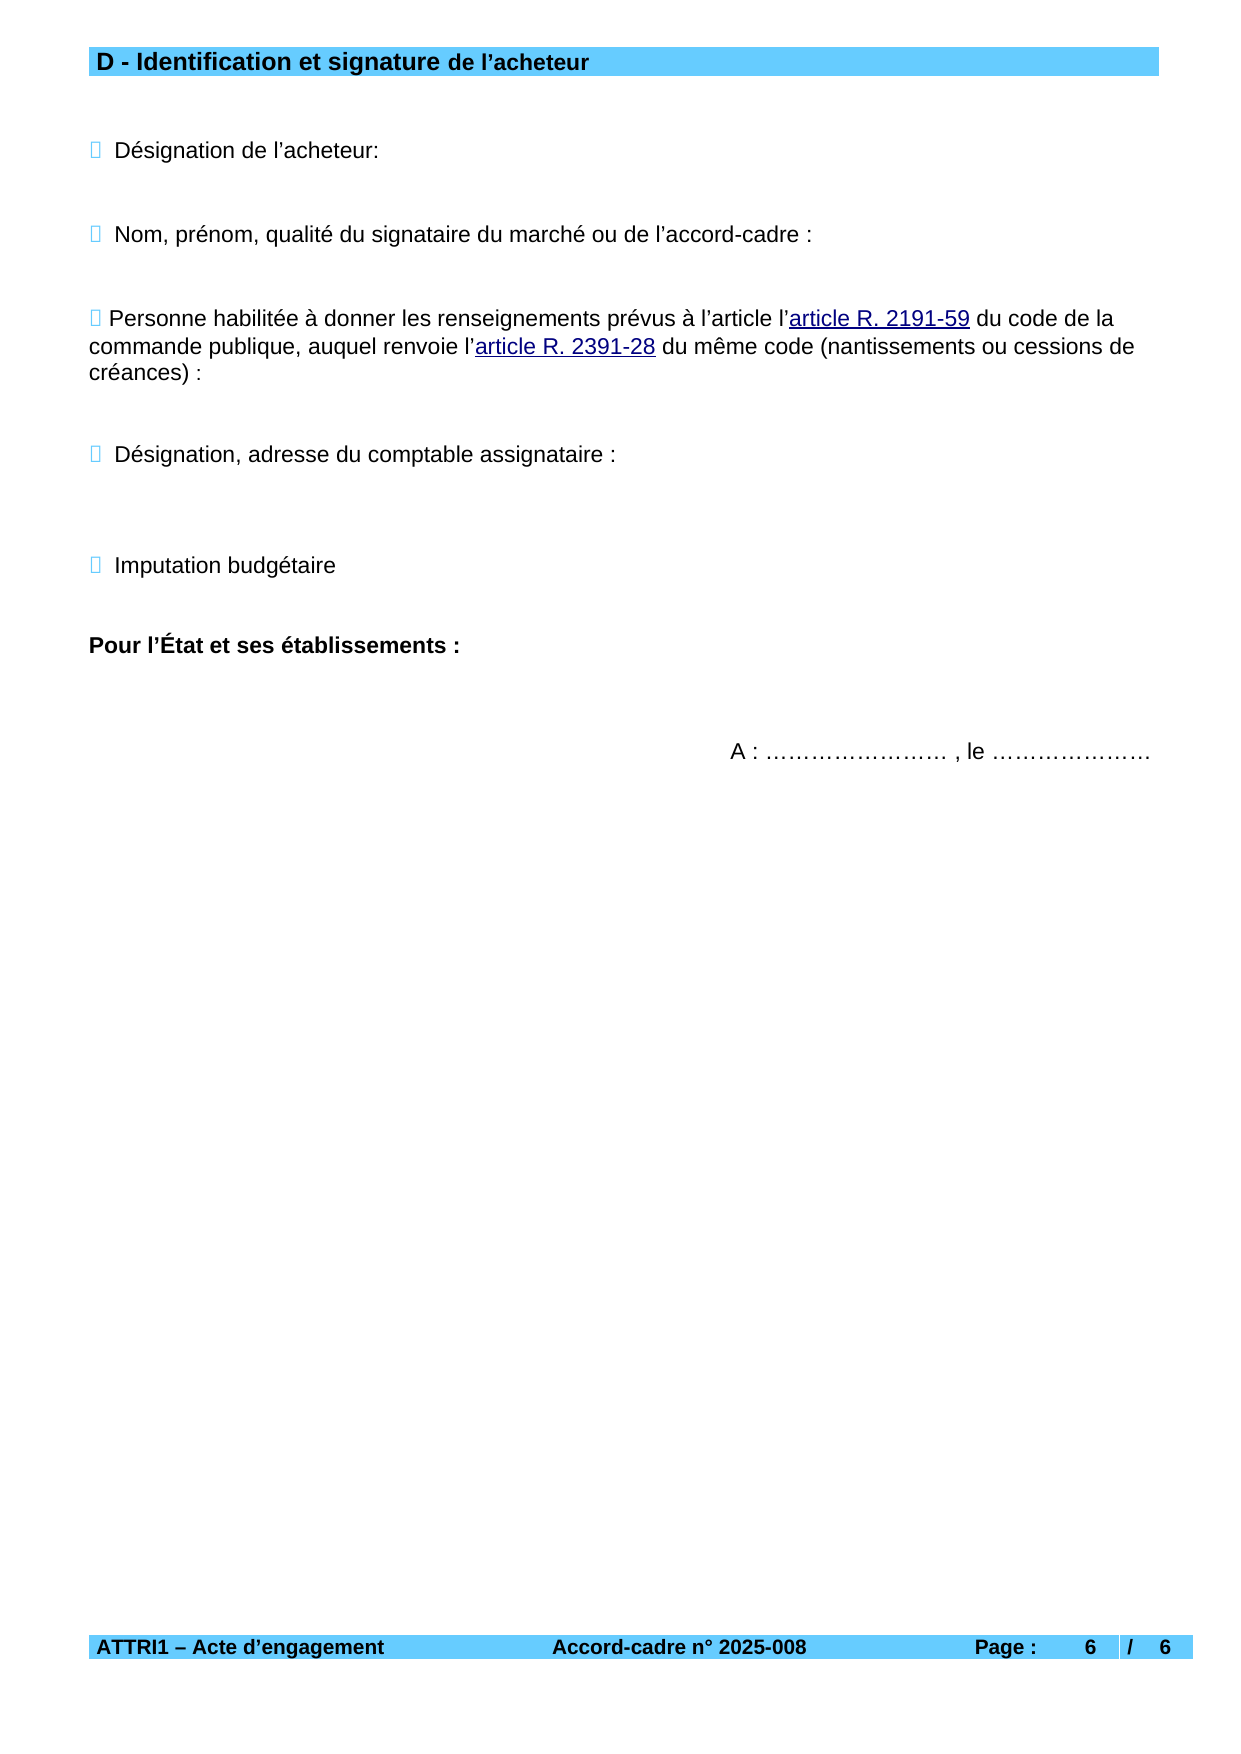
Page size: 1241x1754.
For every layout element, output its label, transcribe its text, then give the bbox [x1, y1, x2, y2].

text  Nom, prénom, qualité du signataire du marché ou de l’accord-cadre : [89, 218, 1152, 249]
subtitle  Désignation de l’acheteur: [89, 134, 1152, 165]
table_header D - Identification et signature de l’acheteur [89, 47, 1159, 76]
text  Imputation budgétaire [89, 548, 1152, 580]
text A : …………………… , le ………………… [89, 738, 1152, 764]
text  Désignation, adresse du comptable assignataire : [89, 438, 1152, 469]
text  Personne habilitée à donner les renseignements prévus à l’article l’article R. 2191-59 du code de la commande publique, auquel renvoie l’article R. 2391-28 du même code (nantissements ou cessions de créances) : [89, 302, 1152, 386]
text Pour l’État et ses établissements : [89, 632, 1152, 659]
